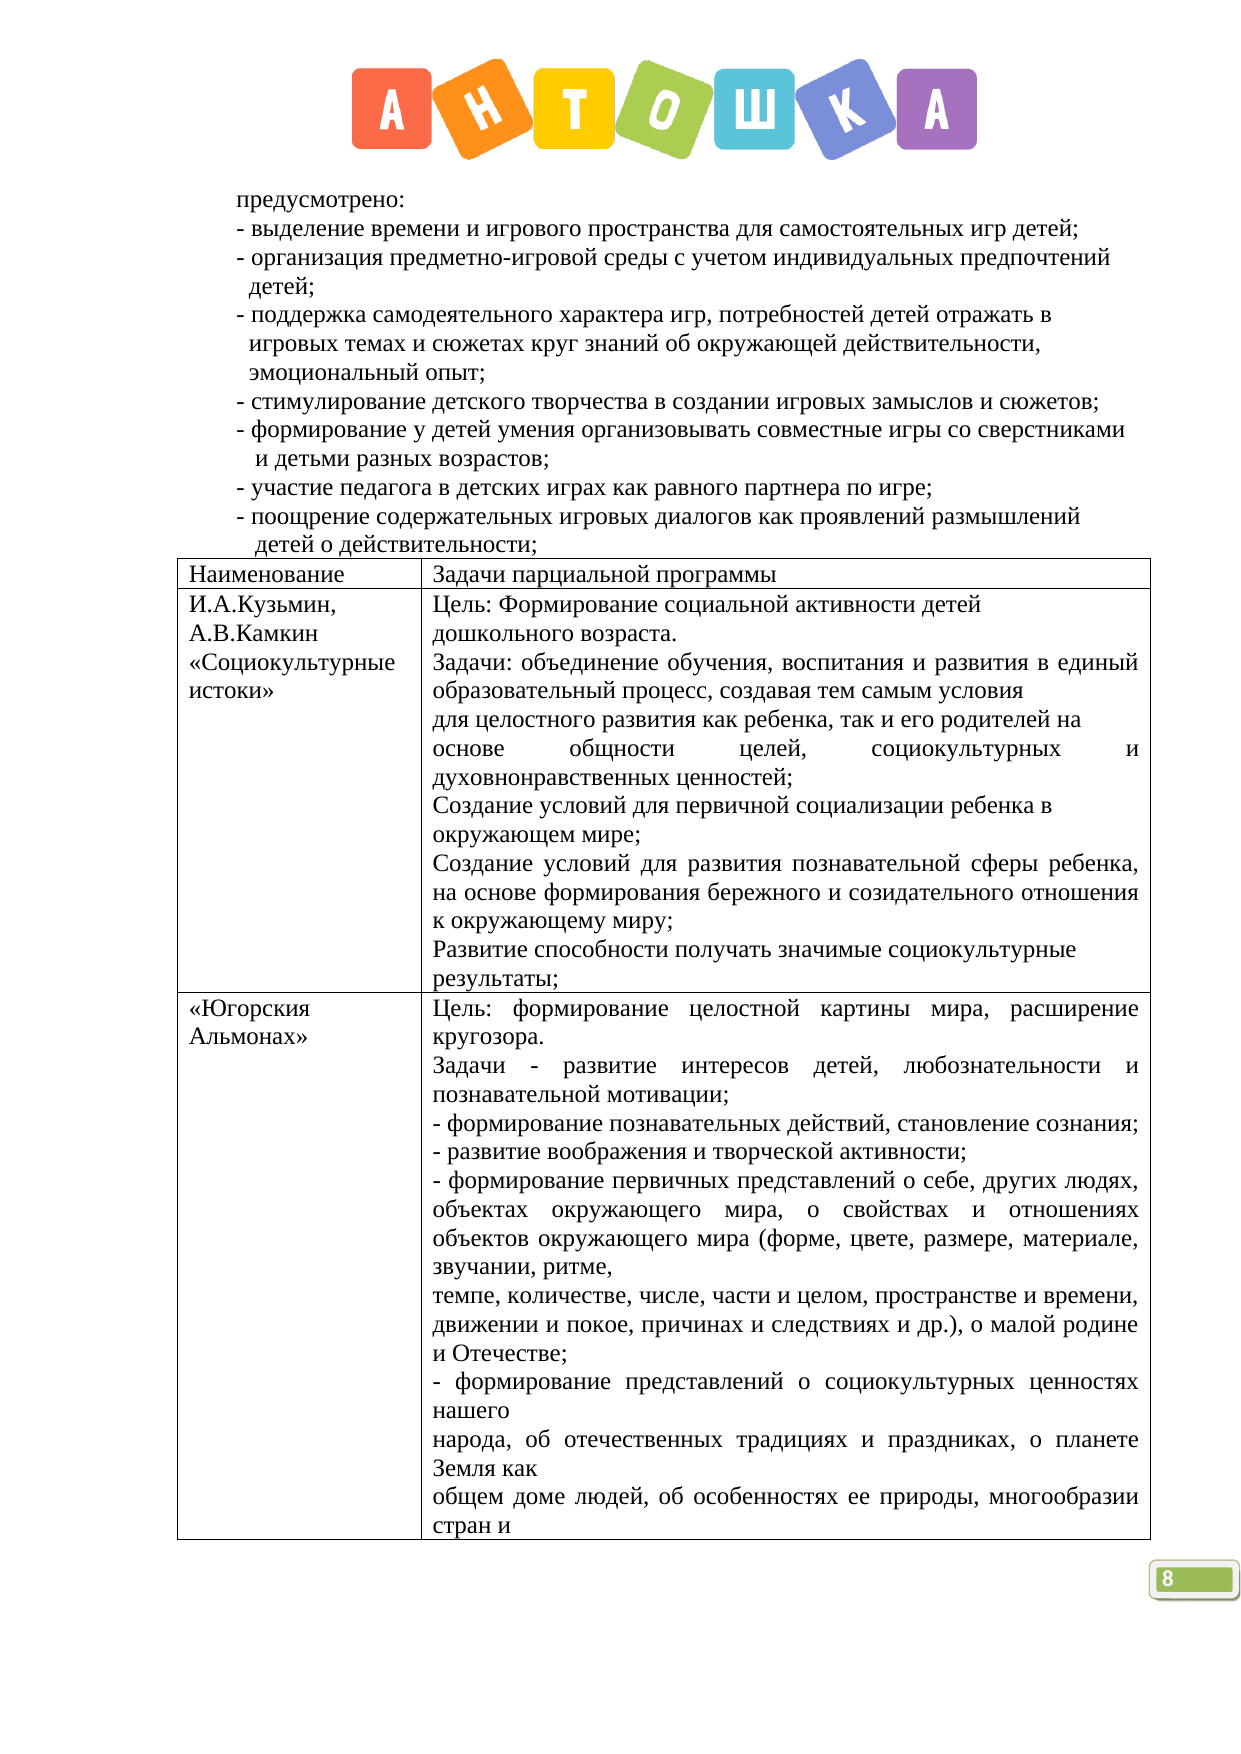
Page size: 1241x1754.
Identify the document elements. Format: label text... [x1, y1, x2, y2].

text и детьми разных возрастов; [177, 443, 1152, 472]
text игровых темах и сюжетах круг знаний об окружающей действительности, [177, 328, 1152, 357]
table_header Наименование [178, 559, 421, 588]
table_cell «Югорския Альмонах» [178, 993, 421, 1539]
picture [352, 59, 977, 160]
text детей о действительности; [177, 529, 1152, 558]
table_cell Цель: Формирование социальной активности детей дошкольного возраста. Задачи: объединение обучения, воспитания и развития в единый образовательный процесс, создавая тем самым условия для целостного развития как ребенка, так и его родителей на основе общности целей, социокультурных и духовнонравственных ценностей; Создание условий для первичной социализации ребенка в окружающем мире; Создание условий для развития познавательной сферы ребенка, на основе формирования бережного и созидательного отношения к окружающему миру; Развитие способности получать значимые социокультурные результаты; [422, 589, 1150, 992]
text - организация предметно-игровой среды с учетом индивидуальных предпочтений [177, 242, 1152, 271]
table_header Задачи парциальной программы [422, 559, 1150, 588]
text - формирование у детей умения организовывать совместные игры со сверстниками [177, 414, 1152, 443]
text предусмотрено: [177, 184, 1152, 213]
text - выделение времени и игрового пространства для самостоятельных игр детей; [177, 213, 1152, 242]
text - участие педагога в детских играх как равного партнера по игре; [177, 472, 1152, 501]
text - поощрение содержательных игровых диалогов как проявлений размышлений [177, 501, 1152, 529]
text - стимулирование детского творчества в создании игровых замыслов и сюжетов; [177, 386, 1152, 414]
text - поддержка самодеятельного характера игр, потребностей детей отражать в [177, 299, 1152, 328]
text детей; [177, 271, 1152, 299]
table_cell И.А.Кузьмин, А.В.Камкин «Социокультурные истоки» [178, 589, 421, 992]
text эмоциональный опыт; [177, 357, 1152, 386]
